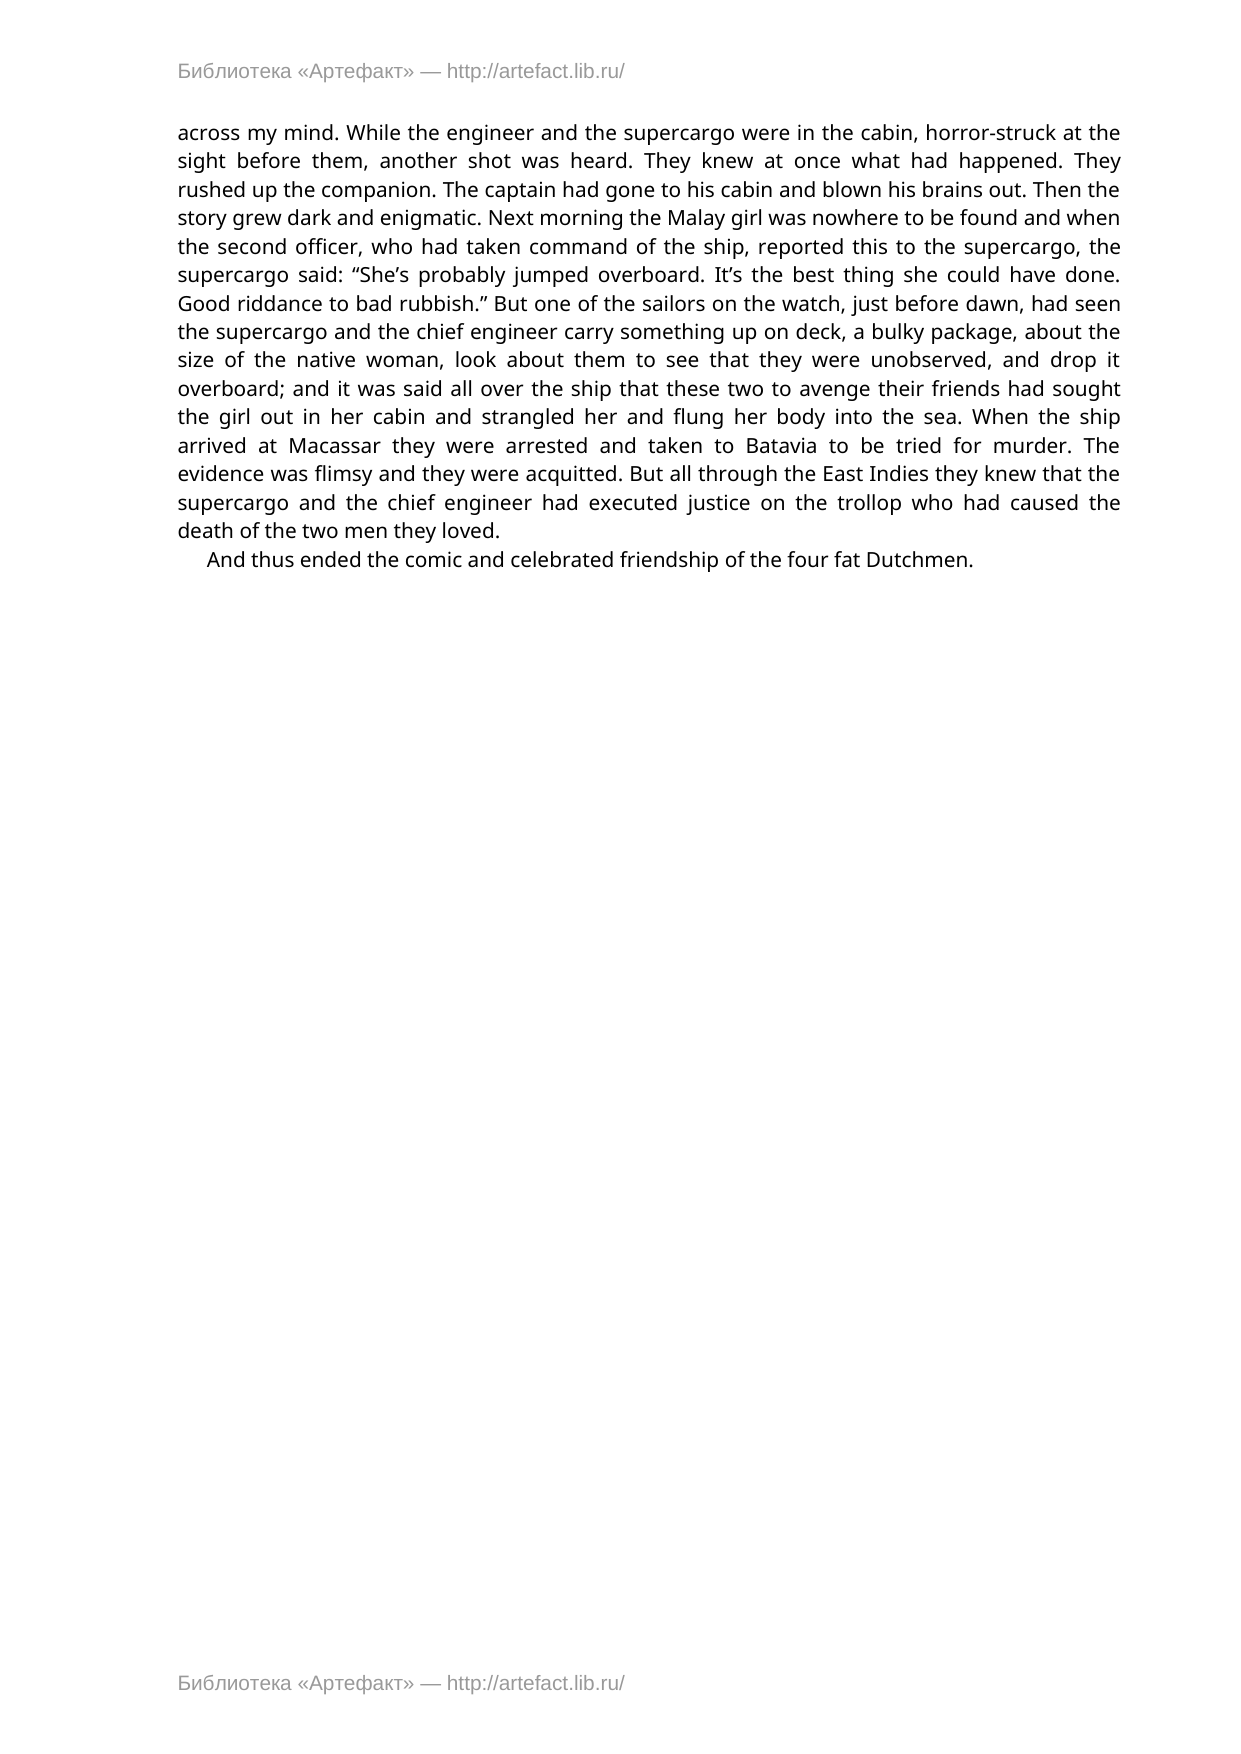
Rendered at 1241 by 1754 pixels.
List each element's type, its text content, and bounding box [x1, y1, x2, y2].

text And thus ended the comic and celebrated friendship of the four fat Dutchmen. [177, 545, 1122, 573]
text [177, 118, 1122, 545]
